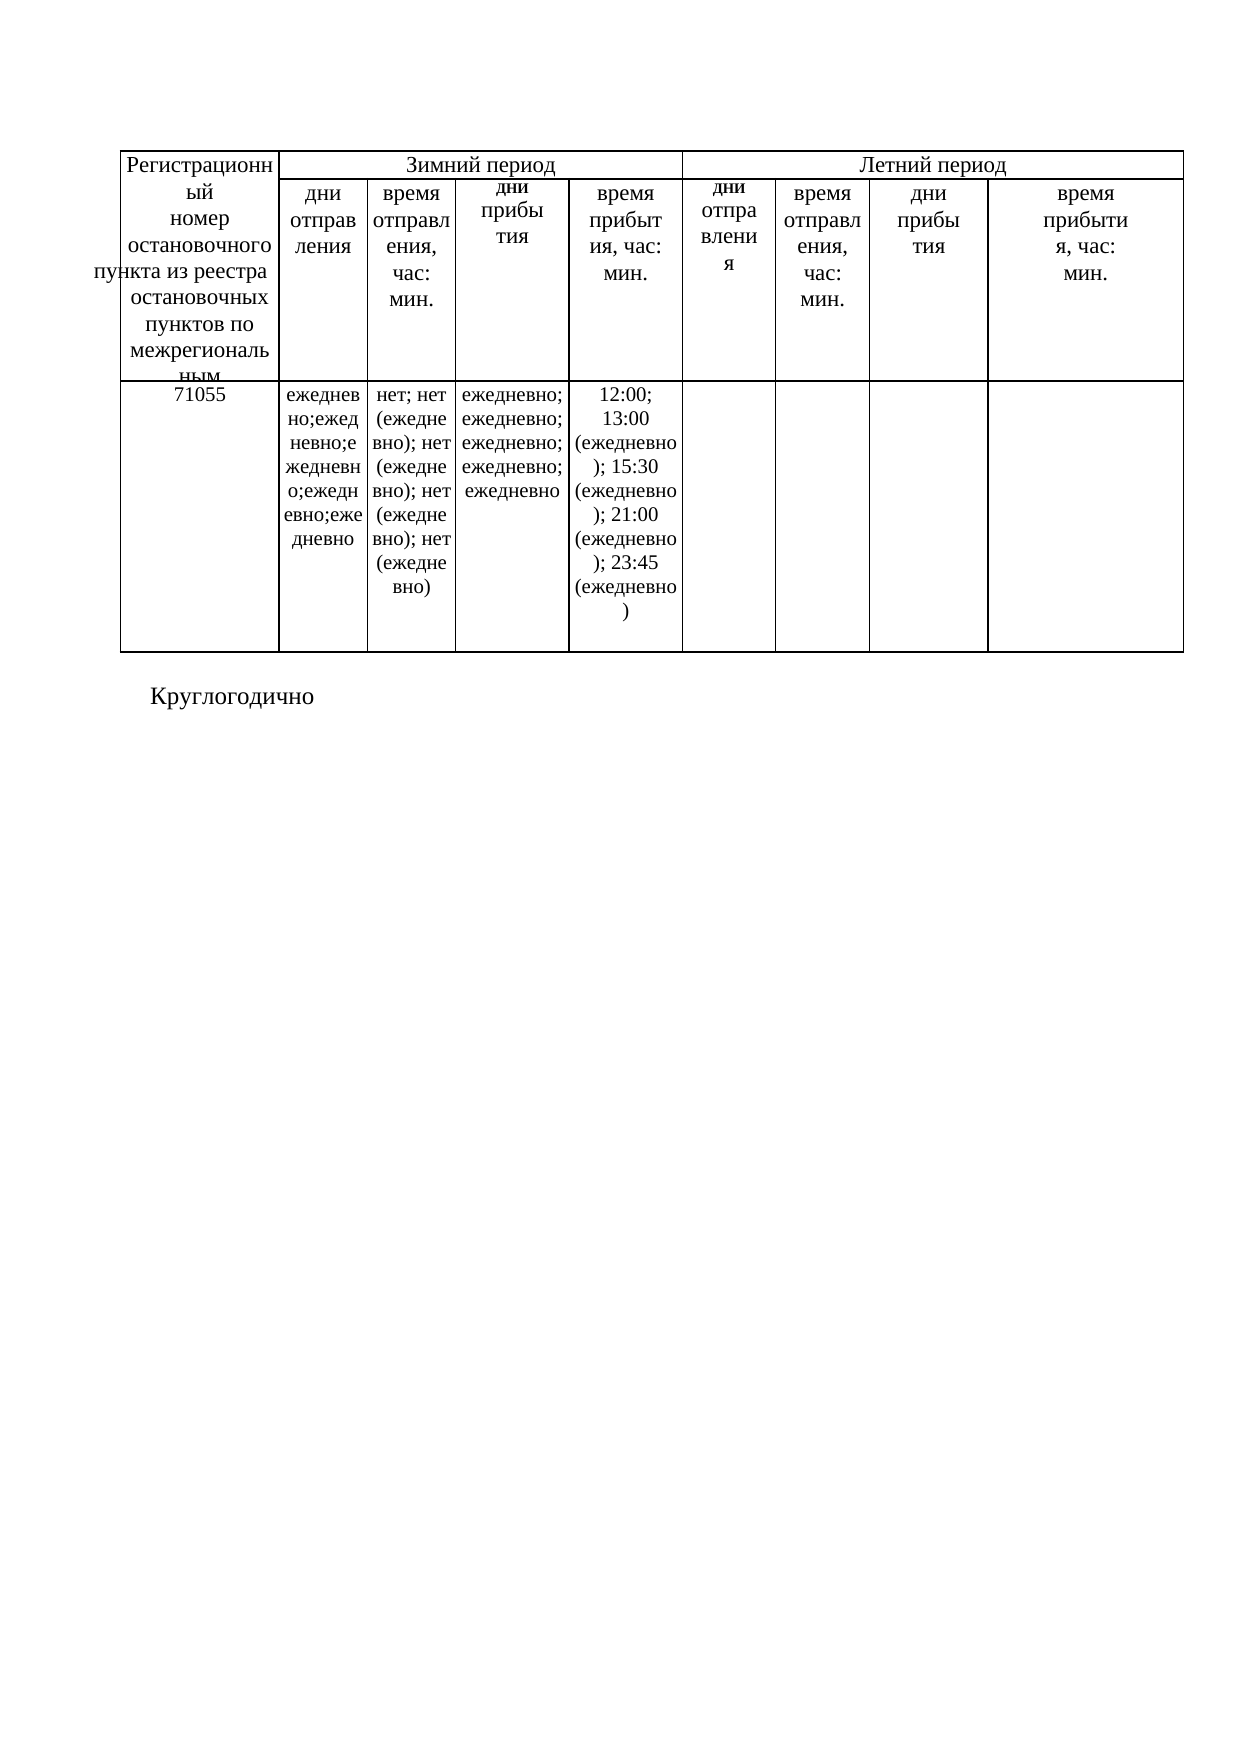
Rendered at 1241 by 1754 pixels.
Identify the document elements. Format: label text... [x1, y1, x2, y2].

table_cell 12:00; 13:00 (ежедневно); 15:30 (ежедневно); 21:00 (ежедневно); 23:45 (ежедневно) [570, 382, 682, 651]
table_cell ДНИ отпра влени я [683, 180, 775, 380]
table_cell время прибыти я, час: мин. [989, 180, 1183, 380]
table_cell время отправл ения, час: мин. [368, 180, 455, 380]
table_cell [989, 382, 1183, 651]
text Круглогодично [150, 681, 1090, 710]
table_header Зимний период [280, 152, 682, 178]
table_cell 71055 [121, 382, 278, 651]
table_header Регистрационный номер остановочного пункта из реестра остановочных пунктов по межрегиональным маршрутам регулярных перевозок [121, 152, 278, 380]
table_cell ежедневно;ежедневно;ежедневно;ежедневно;ежедневно [280, 382, 367, 651]
table_header Летний период [683, 152, 1183, 178]
table_cell время отправл ения, час: мин. [776, 180, 869, 380]
table_cell [776, 382, 869, 651]
table_cell дни прибы тия [870, 180, 987, 380]
table_cell ДНИ прибы тия [456, 180, 568, 380]
table_cell [870, 382, 987, 651]
table_cell время прибыт ия, час: мин. [570, 180, 682, 380]
table_cell [683, 382, 775, 651]
table_cell ежедневно;ежедневно;ежедневно;ежедневно;ежедневно [456, 382, 568, 651]
table_cell нет; нет (ежедневно); нет (ежедневно); нет (ежедневно); нет (ежедневно) [368, 382, 455, 651]
table_cell дни отправ ления [280, 180, 367, 380]
